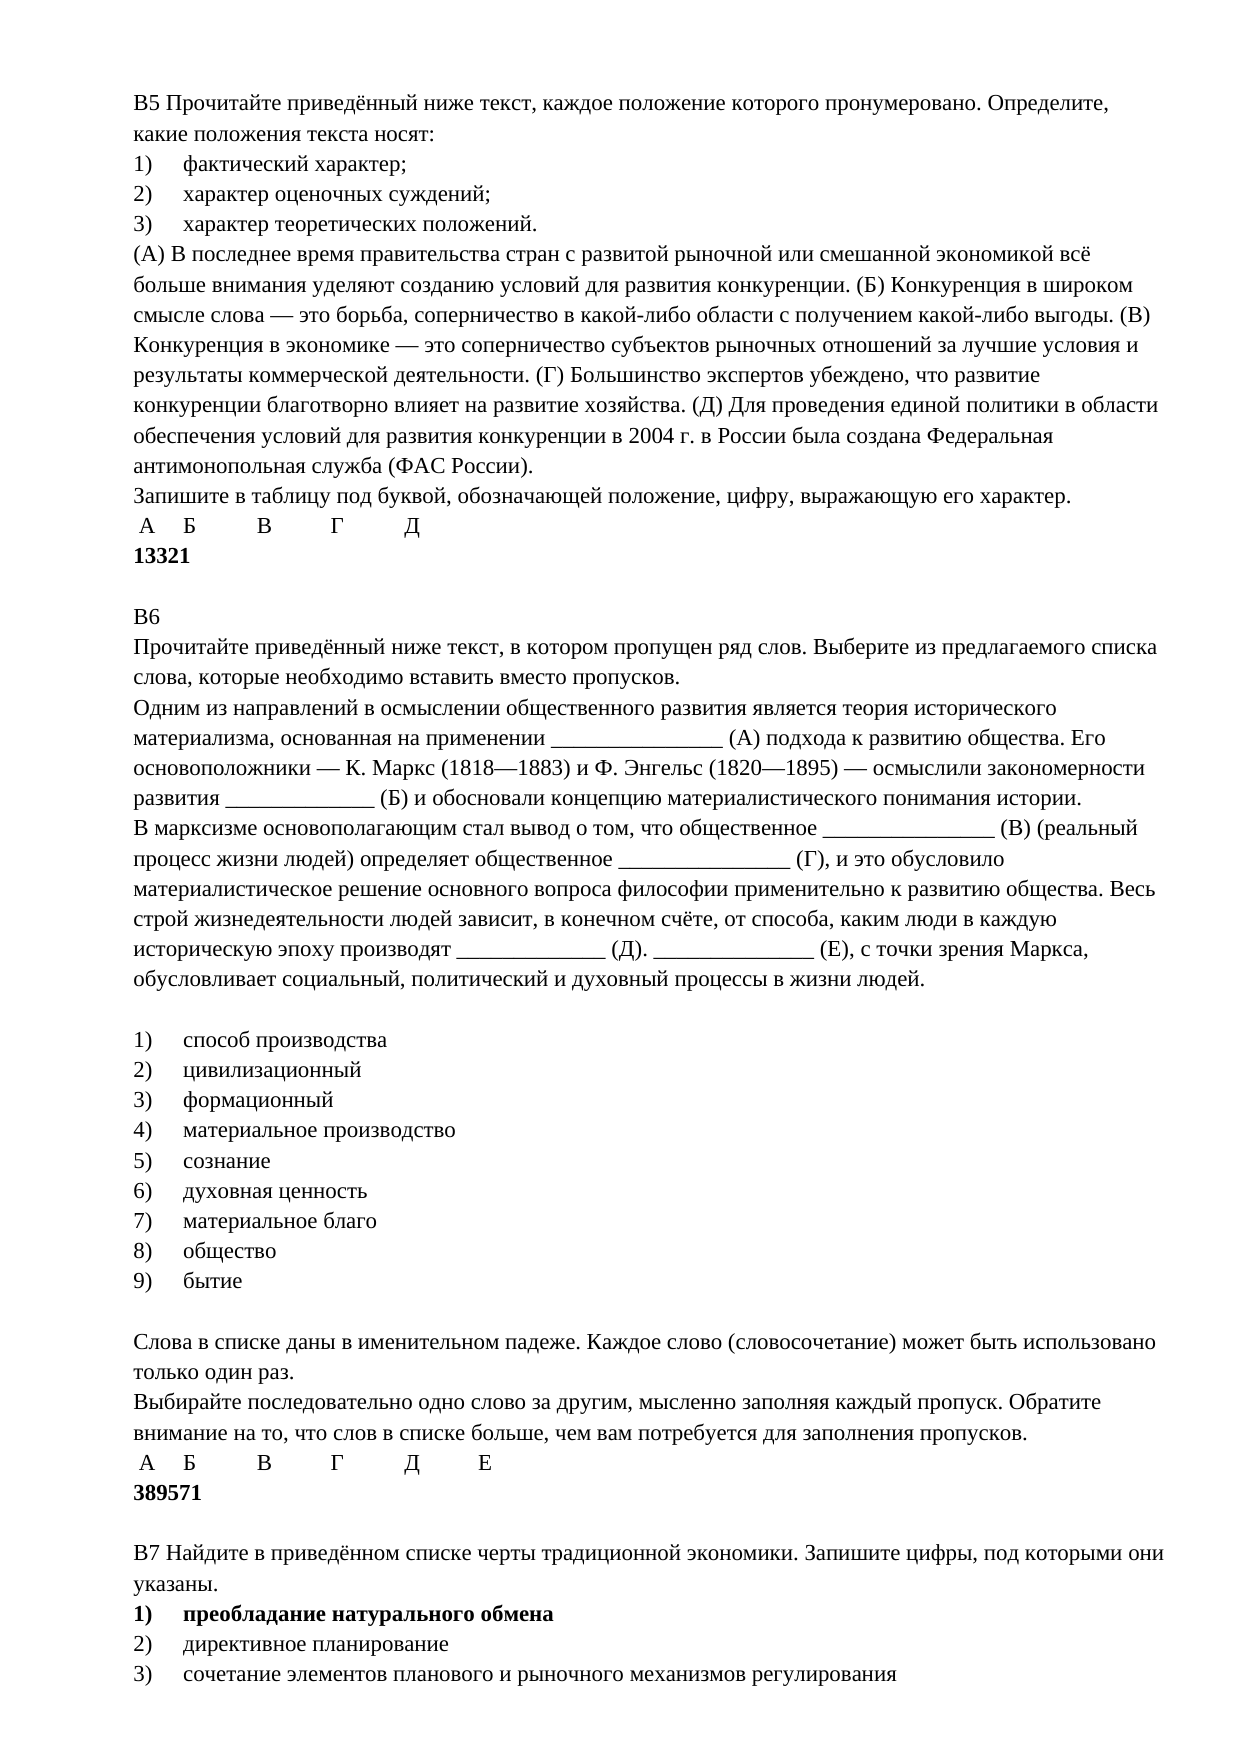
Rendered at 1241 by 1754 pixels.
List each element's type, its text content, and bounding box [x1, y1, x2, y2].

text 389571 [133, 1479, 1167, 1505]
text 7) материальное благо [133, 1207, 1167, 1233]
text 3) формационный [133, 1086, 1167, 1113]
text 8) общество [133, 1237, 1167, 1264]
text 1) способ производства [133, 1026, 1167, 1052]
text А Б В Г Д [133, 512, 1167, 539]
text B5 Прочитайте приведённый ниже текст, каждое положение которого пронумеровано. Определите, какие положения текста носят: [133, 89, 1167, 146]
text 4) материальное производство [133, 1116, 1167, 1143]
text 2) характер оценочных суждений; [133, 180, 1167, 206]
text 5) сознание [133, 1147, 1167, 1173]
text 3) сочетание элементов планового и рыночного механизмов регулирования [133, 1660, 1167, 1687]
text 1) преобладание натурального обмена [133, 1600, 1167, 1626]
text B7 Найдите в приведённом списке черты традиционной экономики. Запишите цифры, под которыми они указаны. [133, 1539, 1167, 1596]
text Слова в списке даны в именительном падеже. Каждое слово (словосочетание) может быть использовано только один раз. [133, 1328, 1167, 1384]
text (А) В последнее время правительства стран с развитой рыночной или смешанной экономикой всё больше внимания уделяют созданию условий для развития конкуренции. (Б) Конкуренция в широком смысле слова — это борьба, соперничество в какой-либо области с получением какой-либо выгоды. (В) Конкуренция в экономике — это соперничество субъектов рыночных отношений за лучшие условия и результаты коммерческой деятельности. (Г) Большинство экспертов убеждено, что развитие конкуренции благотворно влияет на развитие хозяйства. (Д) Для проведения единой политики в области обеспечения условий для развития конкуренции в 2004 г. в России была создана Федеральная антимонопольная служба (ФАС России). [133, 240, 1167, 478]
text 2) цивилизационный [133, 1056, 1167, 1082]
text Выбирайте последовательно одно слово за другим, мысленно заполняя каждый пропуск. Обратите внимание на то, что слов в списке больше, чем вам потребуется для заполнения пропусков. [133, 1388, 1167, 1445]
text А Б В Г Д Е [133, 1449, 1167, 1475]
text Запишите в таблицу под буквой, обозначающей положение, цифру, выражающую его характер. [133, 482, 1167, 508]
text 1) фактический характер; [133, 150, 1167, 176]
text 6) духовная ценность [133, 1177, 1167, 1203]
text 2) директивное планирование [133, 1630, 1167, 1656]
text B6 [133, 603, 1167, 629]
text 9) бытие [133, 1267, 1167, 1294]
text 3) характер теоретических положений. [133, 210, 1167, 237]
text В марксизме основополагающим стал вывод о том, что общественное _______________ (В) (реальный процесс жизни людей) определяет общественное _______________ (Г), и это обусловило материалистическое решение основного вопроса философии применительно к развитию общества. Весь строй жизнедеятельности людей зависит, в конечном счёте, от способа, каким люди в каждую историческую эпоху производят _____________ (Д). ______________ (Е), с точки зрения Маркса, обусловливает социальный, политический и духовный процессы в жизни людей. [133, 814, 1167, 992]
text Одним из направлений в осмыслении общественного развития является теория исторического материализма, основанная на применении _______________ (А) подхода к развитию общества. Его основоположники — К. Маркс (1818—1883) и Ф. Энгельс (1820—1895) — осмыслили закономерности развития _____________ (Б) и обосновали концепцию материалистического понимания истории. [133, 693, 1167, 811]
text 13321 [133, 542, 1167, 569]
text Прочитайте приведённый ниже текст, в котором пропущен ряд слов. Выберите из предлагаемого списка слова, которые необходимо вставить вместо пропусков. [133, 633, 1167, 690]
